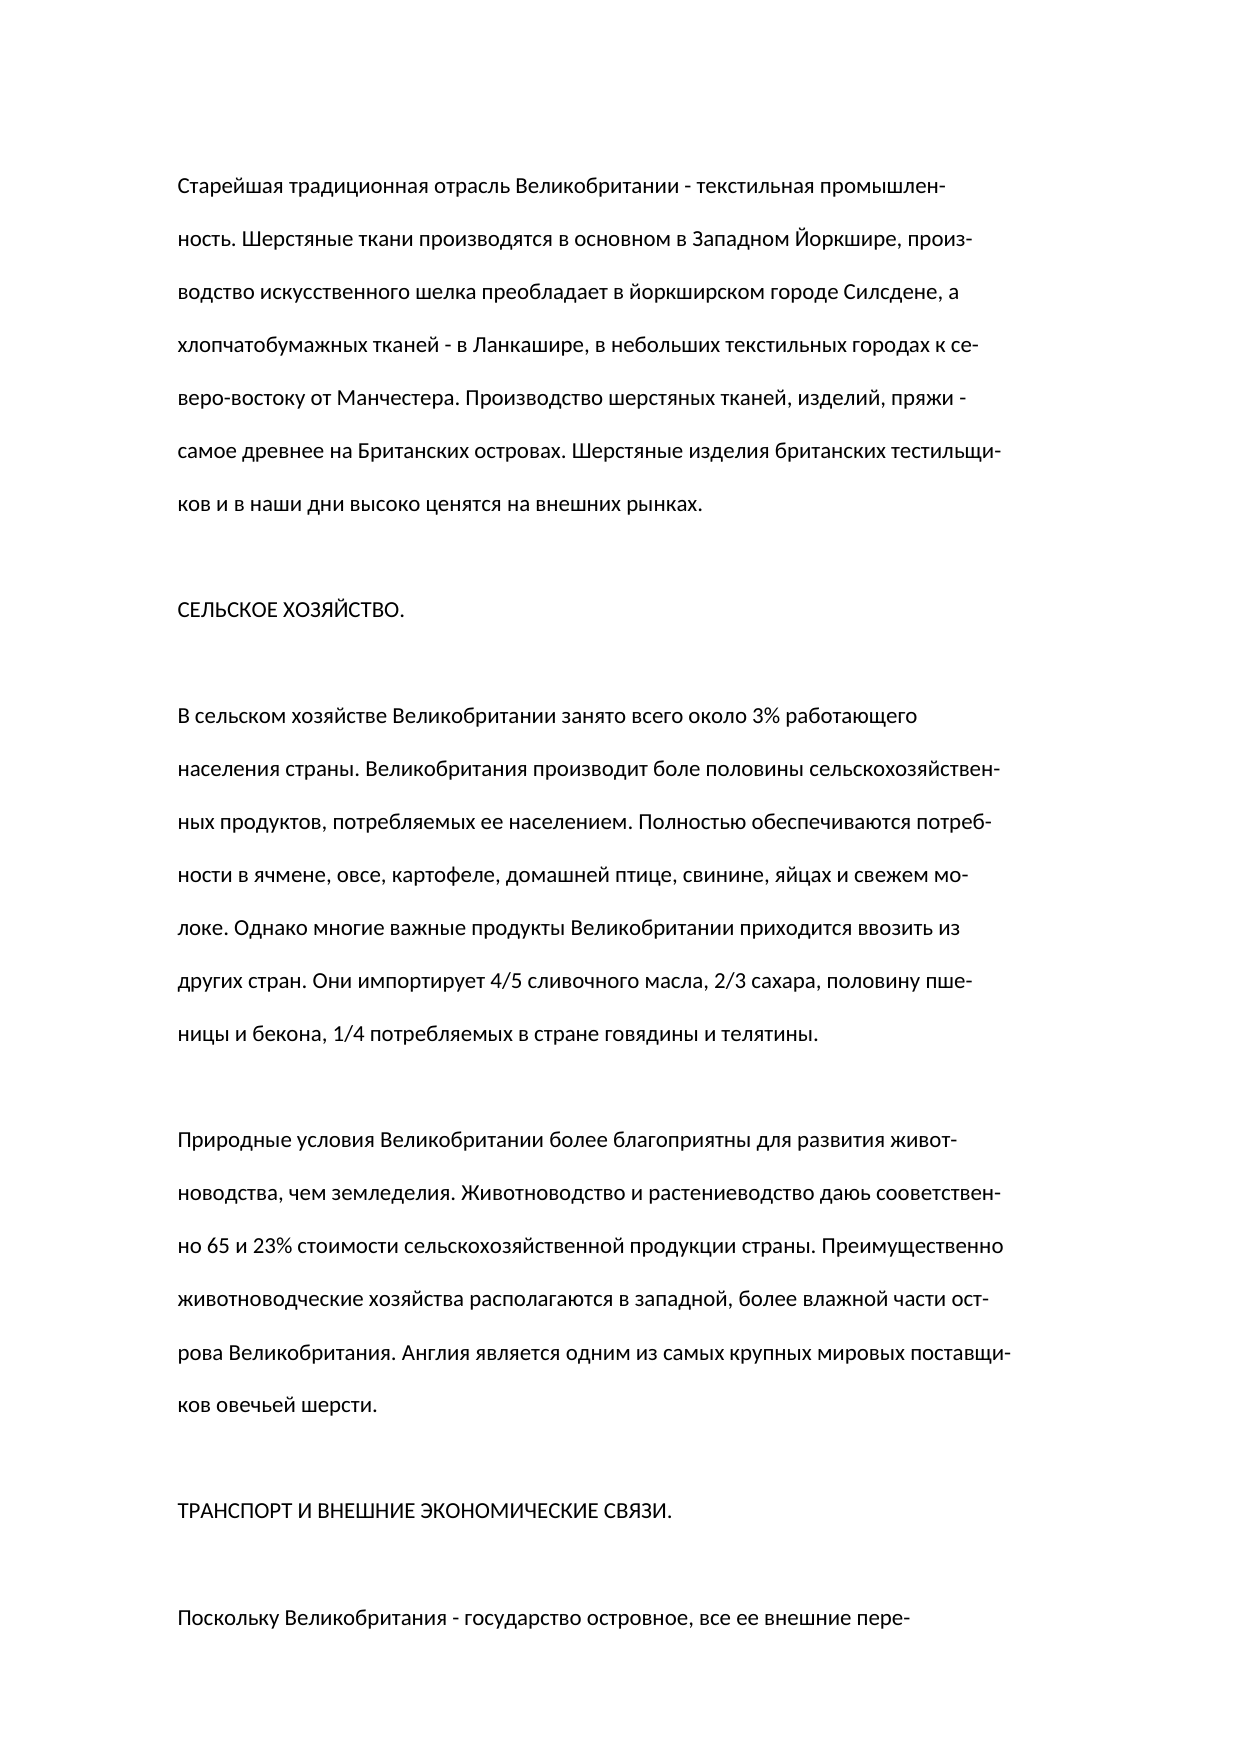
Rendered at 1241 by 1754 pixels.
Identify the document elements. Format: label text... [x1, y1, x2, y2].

text СЕЛЬСКОЕ ХОЗЯЙСТВО. [177, 595, 1152, 623]
text ности в ячмене, овсе, картофеле, домашней птице, свинине, яйцах и свежем мо- [177, 860, 1152, 888]
text локе. Однако многие важные продукты Великобритании приходится ввозить из [177, 913, 1152, 941]
text водство искусственного шелка преобладает в йоркширском городе Силсдене, а [177, 277, 1152, 305]
text животноводческие хозяйства располагаются в западной, более влажной части ост- [177, 1284, 1152, 1313]
text веро-востоку от Манчестера. Производство шерстяных тканей, изделий, пряжи - [177, 383, 1152, 411]
text ков и в наши дни высоко ценятся на внешних рынках. [177, 489, 1152, 517]
text ницы и бекона, 1/4 потребляемых в стране говядины и телятины. [177, 1019, 1152, 1047]
text ТРАНСПОРТ И ВНЕШНИЕ ЭКОНОМИЧЕСКИЕ СВЯЗИ. [177, 1497, 1152, 1525]
text новодства, чем земледелия. Животноводство и растениеводство даюь сооветствен- [177, 1178, 1152, 1207]
text Поскольку Великобритания - государство островное, все ее внешние пере- [177, 1603, 1152, 1631]
text Старейшая традиционная отрасль Великобритании - текстильная промышлен- [177, 171, 1152, 199]
text хлопчатобумажных тканей - в Ланкашире, в небольших текстильных городах к се- [177, 330, 1152, 358]
text рова Великобритания. Англия является одним из самых крупных мировых поставщи- [177, 1338, 1152, 1366]
text других стран. Они импортирует 4/5 сливочного масла, 2/3 сахара, половину пше- [177, 966, 1152, 994]
text самое древнее на Британских островах. Шерстяные изделия британских тестильщи- [177, 436, 1152, 464]
text В сельском хозяйстве Великобритании занято всего около 3% работающего [177, 701, 1152, 729]
text населения страны. Великобритания производит боле половины сельскохозяйствен- [177, 754, 1152, 782]
text ных продуктов, потребляемых ее населением. Полностью обеспечиваются потреб- [177, 807, 1152, 835]
text ков овечьей шерсти. [177, 1391, 1152, 1419]
text ность. Шерстяные ткани производятся в основном в Западном Йоркшире, произ- [177, 224, 1152, 252]
text Природные условия Великобритании более благоприятны для развития живот- [177, 1126, 1152, 1153]
text но 65 и 23% стоимости сельскохозяйственной продукции страны. Преимущественно [177, 1232, 1152, 1259]
